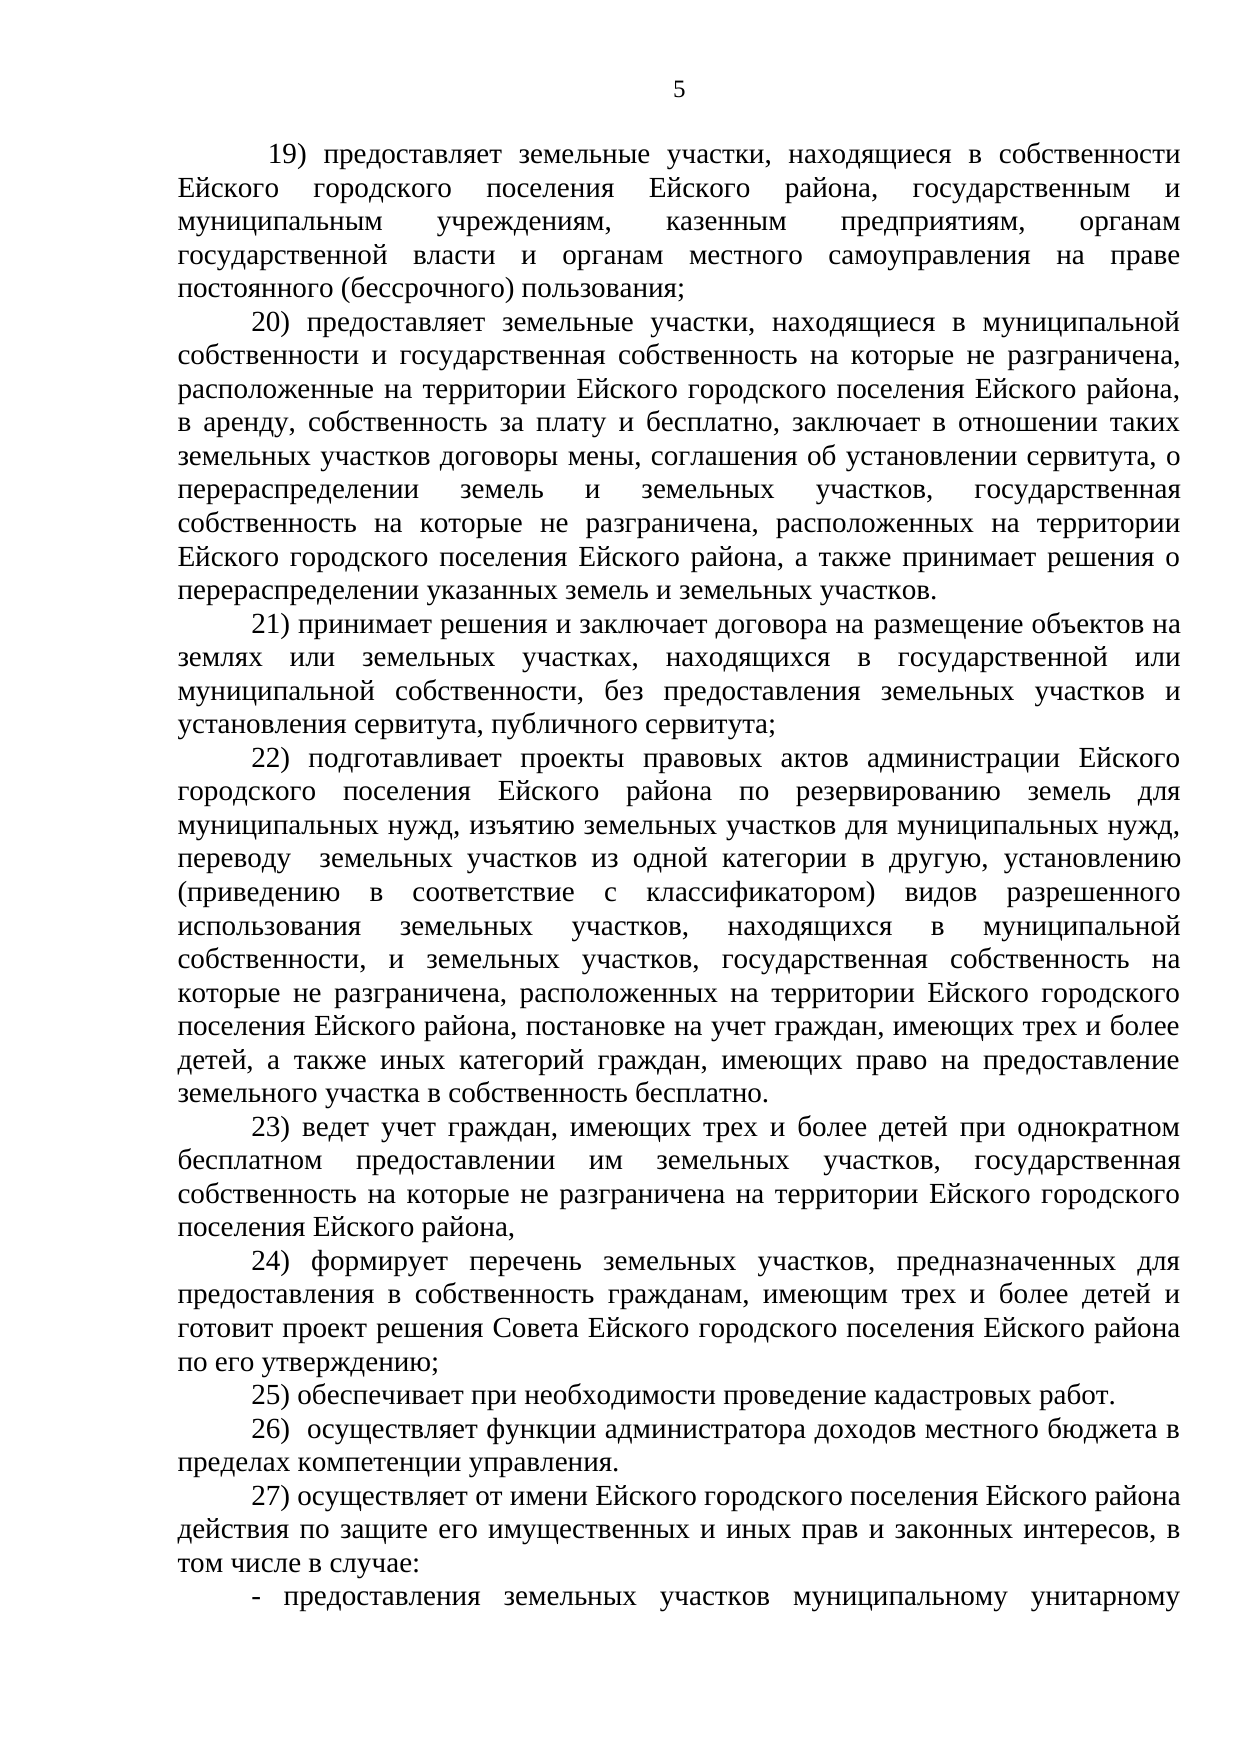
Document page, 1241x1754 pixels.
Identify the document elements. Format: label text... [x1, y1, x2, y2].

text 25) обеспечивает при необходимости проведение кадастровых работ. [177, 1377, 1181, 1411]
text 21) принимает решения и заключает договора на размещение объектов на землях или земельных участках, находящихся в государственной или муниципальной собственности, без предоставления земельных участков и установления сервитута, публичного сервитута; [177, 606, 1181, 740]
text 24) формирует перечень земельных участков, предназначенных для предоставления в собственность гражданам, имеющим трех и более детей и готовит проект решения Совета Ейского городского поселения Ейского района по его утверждению; [177, 1243, 1181, 1377]
text 19) предоставляет земельные участки, находящиеся в собственности Ейского городского поселения Ейского района, государственным и муниципальным учреждениям, казенным предприятиям, органам государственной власти и органам местного самоуправления на праве постоянного (бессрочного) пользования; [177, 136, 1181, 304]
text 20) предоставляет земельные участки, находящиеся в муниципальной собственности и государственная собственность на которые не разграничена, расположенные на территории Ейского городского поселения Ейского района, в аренду, собственность за плату и бесплатно, заключает в отношении таких земельных участков договоры мены, соглашения об установлении сервитута, о перераспределении земель и земельных участков, государственная собственность на которые не разграничена, расположенных на территории Ейского городского поселения Ейского района, а также принимает решения о перераспределении указанных земель и земельных участков. [177, 304, 1181, 606]
text 26) осуществляет функции администратора доходов местного бюджета в пределах компетенции управления. [177, 1411, 1181, 1478]
text 22) подготавливает проекты правовых актов администрации Ейского городского поселения Ейского района по резервированию земель для муниципальных нужд, изъятию земельных участков для муниципальных нужд, переводу земельных участков из одной категории в другую, установлению (приведению в соответствие с классификатором) видов разрешенного использования земельных участков, находящихся в муниципальной собственности, и земельных участков, государственная собственность на которые не разграничена, расположенных на территории Ейского городского поселения Ейского района, постановке на учет граждан, имеющих трех и более детей, а также иных категорий граждан, имеющих право на предоставление земельного участка в собственность бесплатно. [177, 740, 1181, 1109]
text 23) ведет учет граждан, имеющих трех и более детей при однократном бесплатном предоставлении им земельных участков, государственная собственность на которые не разграничена на территории Ейского городского поселения Ейского района, [177, 1109, 1181, 1243]
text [177, 1578, 1181, 1612]
text 27) осуществляет от имени Ейского городского поселения Ейского района действия по защите его имущественных и иных прав и законных интересов, в том числе в случае: [177, 1478, 1181, 1578]
